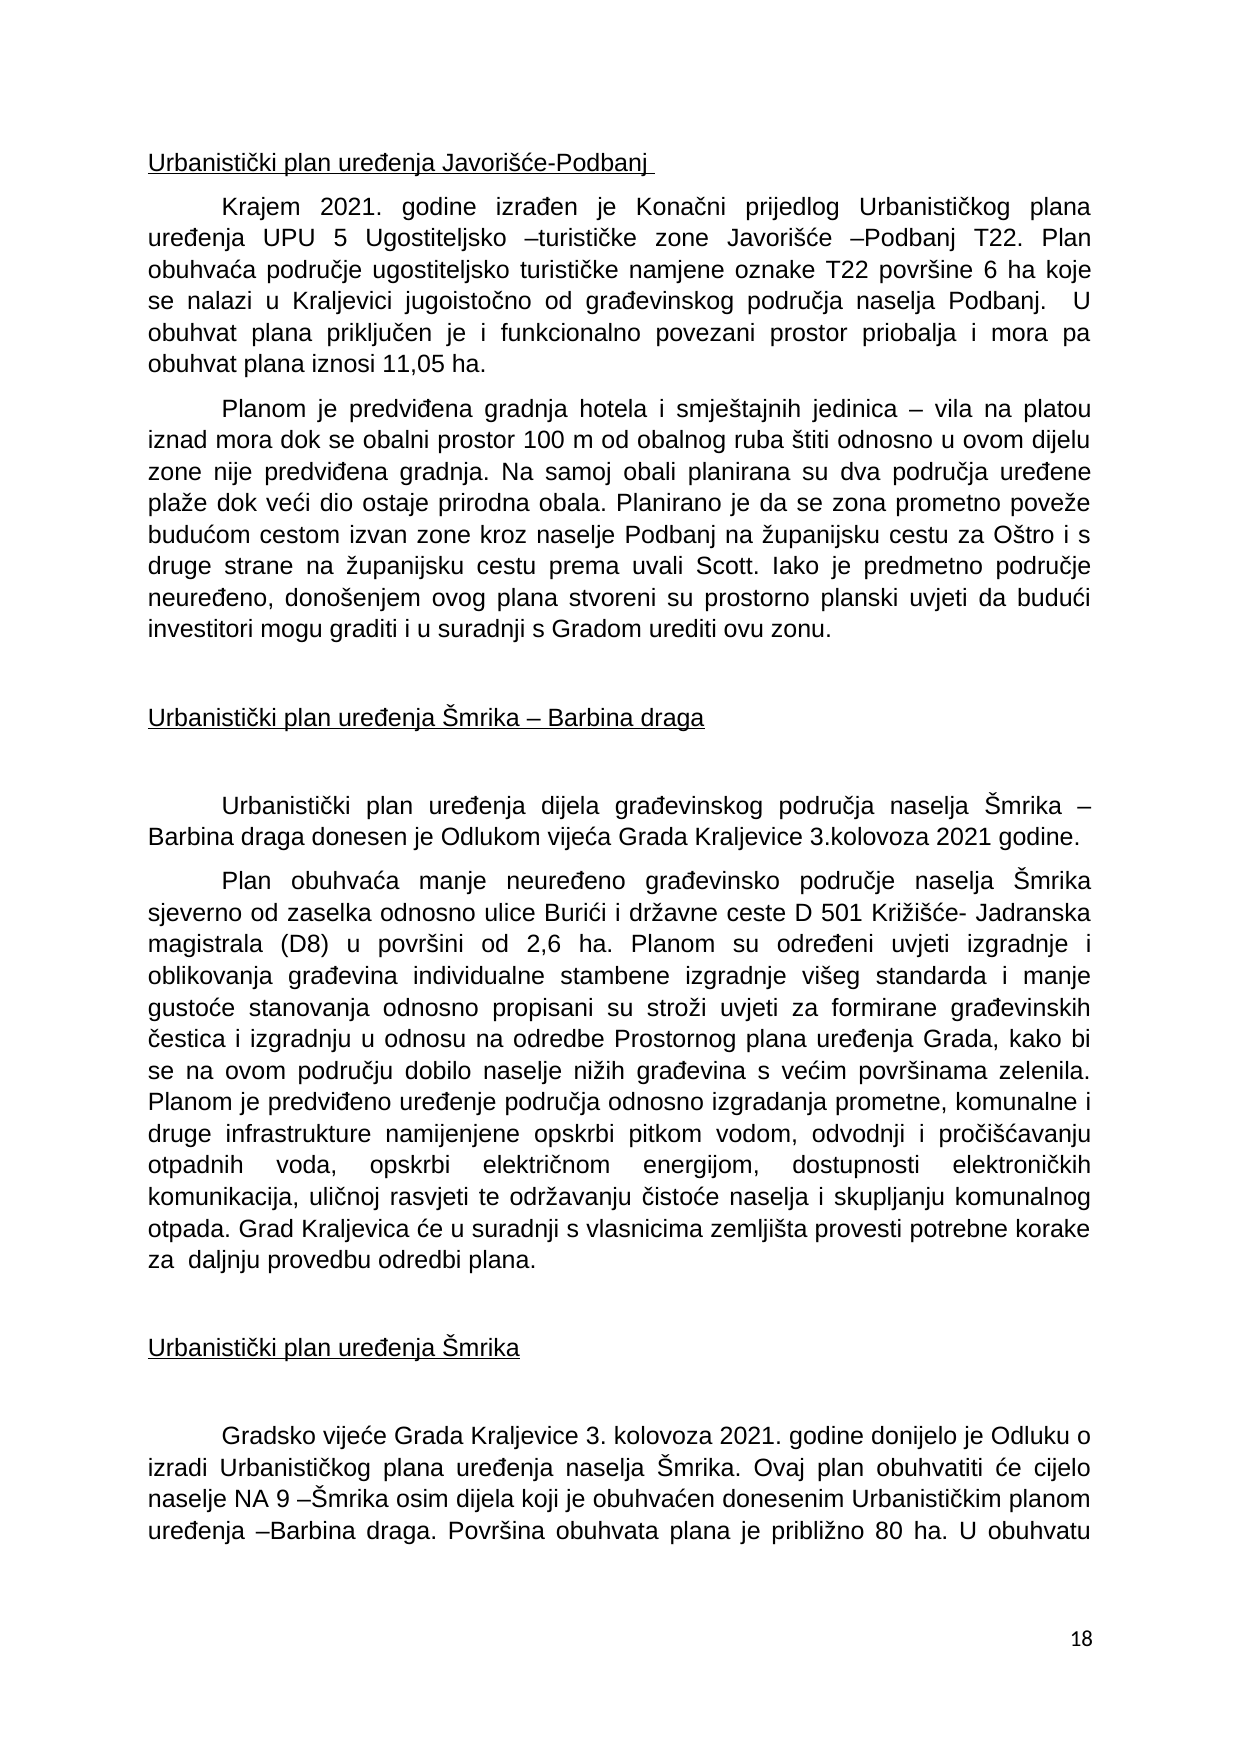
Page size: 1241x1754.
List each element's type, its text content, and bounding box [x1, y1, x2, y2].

text Plan obuhvaća manje neuređeno građevinsko područje naselja Šmrika sjeverno od zaselka odnosno ulice Burići i državne ceste D 501 Križišće- Jadranska magistrala (D8) u površini od 2,6 ha. Planom su određeni uvjeti izgradnje i oblikovanja građevina individualne stambene izgradnje višeg standarda i manje gustoće stanovanja odnosno propisani su stroži uvjeti za formirane građevinskih čestica i izgradnju u odnosu na odredbe Prostornog plana uređenja Grada, kako bi se na ovom području dobilo naselje nižih građevina s većim površinama zelenila. Planom je predviđeno uređenje područja odnosno izgradanja prometne, komunalne i druge infrastrukture namijenjene opskrbi pitkom vodom, odvodnji i pročišćavanju otpadnih voda, opskrbi električnom energijom, dostupnosti elektroničkih komunikacija, uličnoj rasvjeti te održavanju čistoće naselja i skupljanju komunalnog otpada. Grad Kraljevica će u suradnji s vlasnicima zemljišta provesti potrebne korake za daljnju provedbu odredbi plana. [148, 866, 1093, 1274]
text Krajem 2021. godine izrađen je Konačni prijedlog Urbanističkog plana uređenja UPU 5 Ugostiteljsko –turističke zone Javorišće –Podbanj T22. Plan obuhvaća područje ugostiteljsko turističke namjene oznake T22 površine 6 ha koje se nalazi u Kraljevici jugoistočno od građevinskog područja naselja Podbanj. U obuhvat plana priključen je i funkcionalno povezani prostor priobalja i mora pa obuhvat plana iznosi 11,05 ha. [148, 192, 1093, 378]
text Planom je predviđena gradnja hotela i smještajnih jedinica – vila na platou iznad mora dok se obalni prostor 100 m od obalnog ruba štiti odnosno u ovom dijelu zone nije predviđena gradnja. Na samoj obali planirana su dva područja uređene plaže dok veći dio ostaje prirodna obala. Planirano je da se zona prometno poveže budućom cestom izvan zone kroz naselje Podbanj na županijsku cestu za Oštro i s druge strane na županijsku cestu prema uvali Scott. Iako je predmetno područje neuređeno, donošenjem ovog plana stvoreni su prostorno planski uvjeti da budući investitori mogu graditi i u suradnji s Gradom urediti ovu zonu. [148, 393, 1093, 643]
text Urbanistički plan uređenja Šmrika – Barbina draga [148, 703, 1093, 731]
text Urbanistički plan uređenja Šmrika [148, 1333, 1093, 1362]
text Urbanistički plan uređenja dijela građevinskog područja naselja Šmrika – Barbina draga donesen je Odlukom vijeća Grada Kraljevice 3.kolovoza 2021 godine. [148, 791, 1093, 851]
text Urbanistički plan uređenja Javorišće-Podbanj [148, 148, 1093, 176]
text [148, 1421, 1093, 1545]
